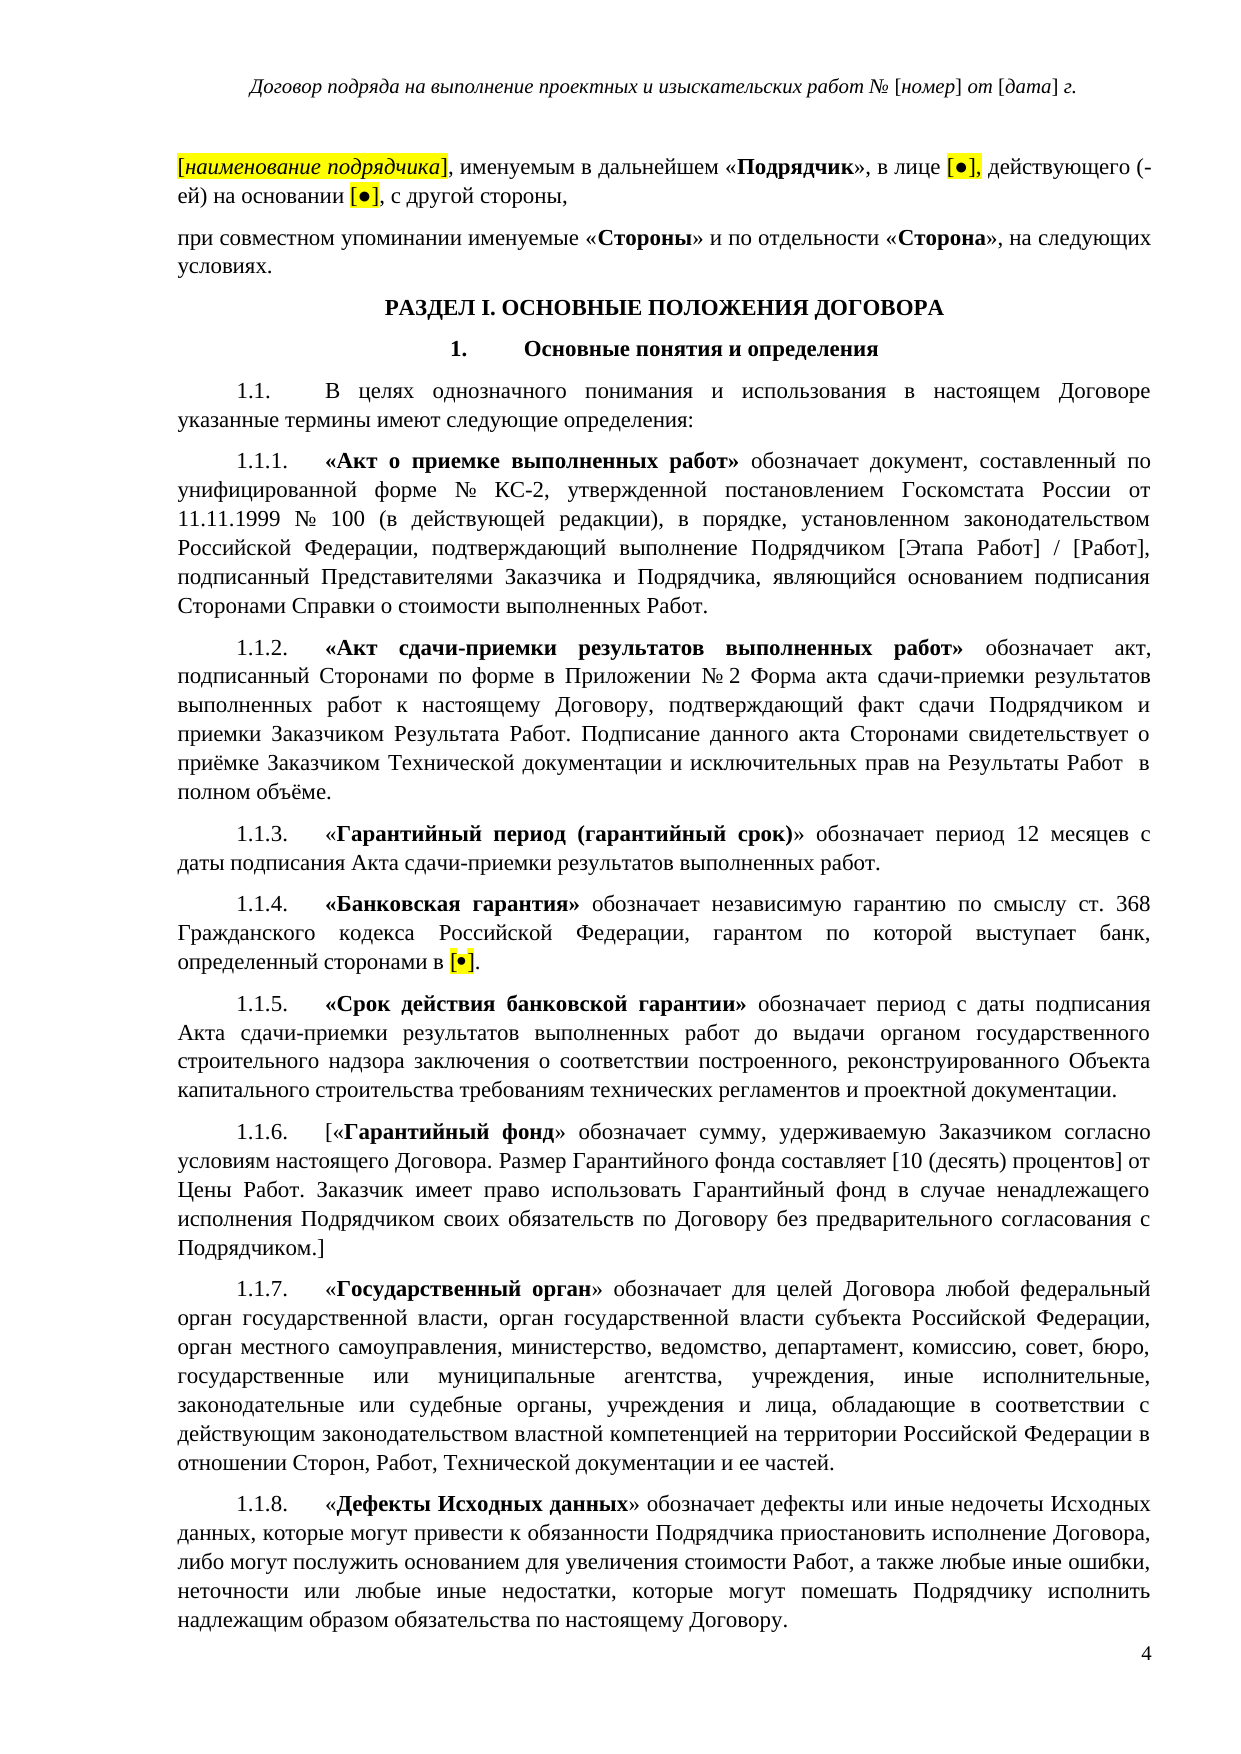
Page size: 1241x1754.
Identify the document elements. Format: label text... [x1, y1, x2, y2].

text «Акт сдачи-приемки результатов выполненных работ» обозначает акт, подписанный Сторонами по форме в Приложении № 2 Форма акта сдачи-приемки результатов выполненных работ к настоящему Договору, подтверждающий факт сдачи Подрядчиком и приемки Заказчиком Результата Работ. Подписание данного акта Сторонами свидетельствует о приёмке Заказчиком Технической документации и исключительных прав на Результаты Работ в полном объёме. [177, 633, 1152, 805]
text «Государственный орган» обозначает для целей Договора любой федеральный орган государственной власти, орган государственной власти субъекта Российской Федерации, орган местного самоуправления, министерство, ведомство, департамент, комиссию, совет, бюро, государственные или муниципальные агентства, учреждения, иные исполнительные, законодательные или судебные органы, учреждения и лица, обладающие в соответствии с действующим законодательством властной компетенцией на территории Российской Федерации в отношении Сторон, Работ, Технической документации и ее частей. [177, 1275, 1152, 1475]
text «Срок действия банковской гарантии» обозначает период с даты подписания Акта сдачи-приемки результатов выполненных работ до выдачи органом государственного строительного надзора заключения о соответствии построенного, реконструированного Объекта капитального строительства требованиям технических регламентов и проектной документации. [177, 989, 1152, 1103]
text при совместном упоминании именуемые «Стороны» и по отдельности «Сторона», на следующих условиях. [177, 223, 1152, 279]
text «Банковская гарантия» обозначает независимую гарантию по смыслу ст. 368 Гражданского кодекса Российской Федерации, гарантом по которой выступает банк, определенный сторонами в []. [177, 890, 1152, 974]
text [наименование подрядчика], именуемым в дальнейшем «Подрядчик», в лице [●], действующего (-ей) на основании [●], с другой стороны, [177, 153, 1152, 208]
text Основные понятия и определения [177, 335, 1152, 362]
text «Акт о приемке выполненных работ» обозначает документ, составленный по унифицированной форме № КС-2, утвержденной постановлением Госкомстата России от 11.11.1999 № 100 (в действующей редакции), в порядке, установленном законодательством Российской Федерации, подтверждающий выполнение Подрядчиком [Этапа Работ] / [Работ], подписанный Представителями Заказчика и Подрядчика, являющийся основанием подписания Сторонами Справки о стоимости выполненных Работ. [177, 447, 1152, 618]
text [«Гарантийный фонд» обозначает сумму, удерживаемую Заказчиком согласно условиям настоящего Договора. Размер Гарантийного фонда составляет [10 (десять) процентов] от Цены Работ. Заказчик имеет право использовать Гарантийный фонд в случае ненадлежащего исполнения Подрядчиком своих обязательств по Договору без предварительного согласования с Подрядчиком.] [177, 1118, 1152, 1260]
text «Гарантийный период (гарантийный срок)» обозначает период 12 месяцев с даты подписания Акта сдачи-приемки результатов выполненных работ. [177, 820, 1152, 875]
list РАЗДЕЛ I. ОСНОВНЫЕ ПОЛОЖЕНИЯ ДОГОВОРА [177, 294, 1152, 320]
text В целях однозначного понимания и использования в настоящем Договоре указанные термины имеют следующие определения: [177, 377, 1152, 432]
text «Дефекты Исходных данных» обозначает дефекты или иные недочеты Исходных данных, которые могут привести к обязанности Подрядчика приостановить исполнение Договора, либо могут послужить основанием для увеличения стоимости Работ, а также любые иные ошибки, неточности или любые иные недостатки, которые могут помешать Подрядчику исполнить надлежащим образом обязательства по настоящему Договору. [177, 1490, 1152, 1633]
